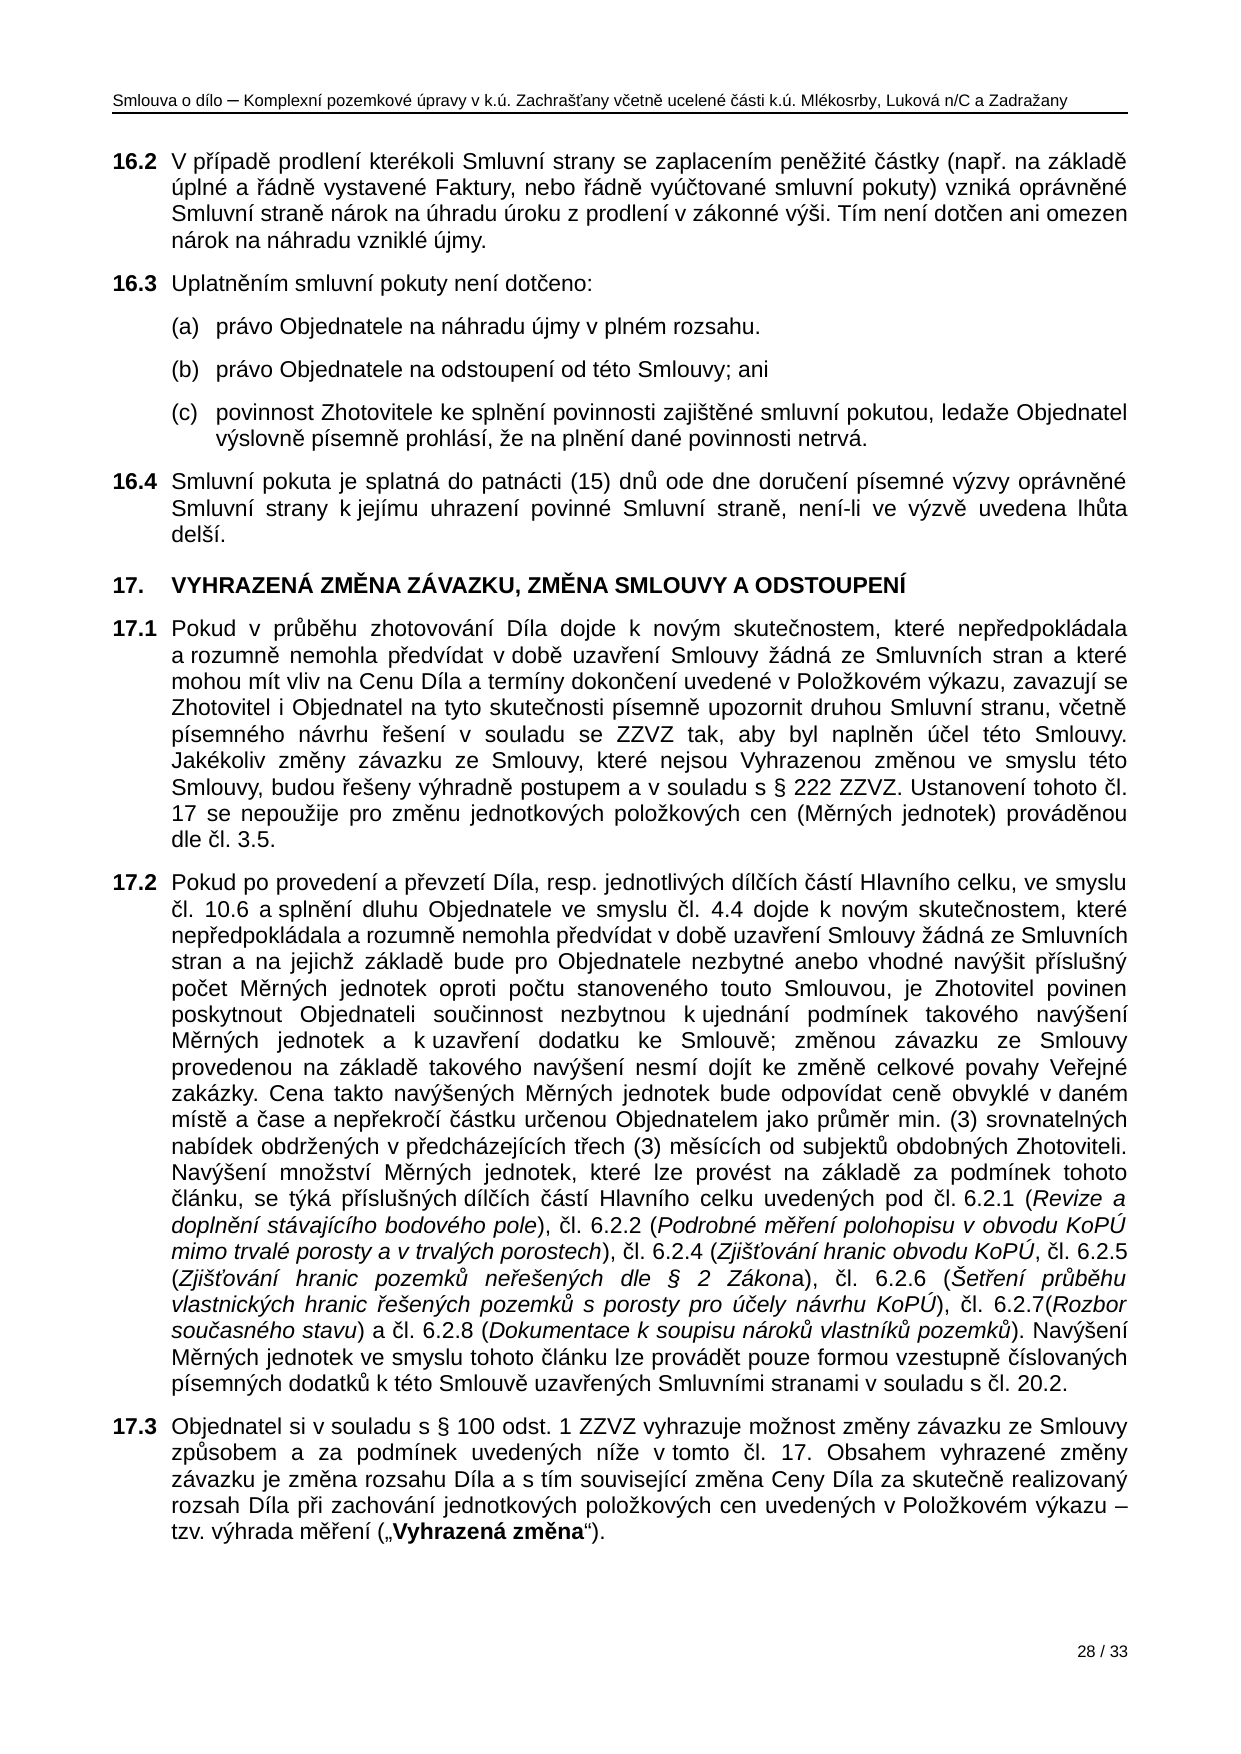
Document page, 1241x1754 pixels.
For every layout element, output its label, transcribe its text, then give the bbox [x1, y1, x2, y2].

text Smluvní pokuta je splatná do patnácti (15) dnů ode dne doručení písemné výzvy oprávněné Smluvní strany k jejímu uhrazení povinné Smluvní straně, není-li ve výzvě uvedena lhůta delší. [112, 468, 1128, 547]
text V případě prodlení kterékoli Smluvní strany se zaplacením peněžité částky (např. na základě úplné a řádně vystavené Faktury, nebo řádně vyúčtované smluvní pokuty) vzniká oprávněné Smluvní straně nárok na úhradu úroku z prodlení v zákonné výši. Tím není dotčen ani omezen nárok na náhradu vzniklé újmy. [112, 148, 1128, 253]
text Uplatněním smluvní pokuty není dotčeno: [112, 270, 1128, 296]
list povinnost Zhotovitele ke splnění povinnosti zajištěné smluvní pokutou, ledaže Objednatel výslovně písemně prohlásí, že na plnění dané povinnosti netrvá. [171, 399, 1128, 452]
text Pokud po provedení a převzetí Díla, resp. jednotlivých dílčích částí Hlavního celku, ve smyslu čl. 10.6 a splnění dluhu Objednatele ve smyslu čl. 4.4 dojde k novým skutečnostem, které nepředpokládala a rozumně nemohla předvídat v době uzavření Smlouvy žádná ze Smluvních stran a na jejichž základě bude pro Objednatele nezbytné anebo vhodné navýšit příslušný počet Měrných jednotek oproti počtu stanoveného touto Smlouvou, je Zhotovitel povinen poskytnout Objednateli součinnost nezbytnou k ujednání podmínek takového navýšení Měrných jednotek a k uzavření dodatku ke Smlouvě; změnou závazku ze Smlouvy provedenou na základě takového navýšení nesmí dojít ke změně celkové povahy Veřejné zakázky. Cena takto navýšených Měrných jednotek bude odpovídat ceně obvyklé v daném místě a čase a nepřekročí částku určenou Objednatelem jako průměr min. (3) srovnatelných nabídek obdržených v předcházejících třech (3) měsících od subjektů obdobných Zhotoviteli. Navýšení množství Měrných jednotek, které lze provést na základě za podmínek tohoto článku, se týká příslušných dílčích částí Hlavního celku uvedených pod čl. 6.2.1 (Revize a doplnění stávajícího bodového pole), čl. 6.2.2 (Podrobné měření polohopisu v obvodu KoPÚ mimo trvalé porosty a v trvalých porostech), čl. 6.2.4 (Zjišťování hranic obvodu KoPÚ, čl. 6.2.5 (Zjišťování hranic pozemků neřešených dle § 2 Zákona), čl. 6.2.6 (Šetření průběhu vlastnických hranic řešených pozemků s porosty pro účely návrhu KoPÚ), čl. 6.2.7(Rozbor současného stavu) a čl. 6.2.8 (Dokumentace k soupisu nároků vlastníků pozemků). Navýšení Měrných jednotek ve smyslu tohoto článku lze provádět pouze formou vzestupně číslovaných písemných dodatků k této Smlouvě uzavřených Smluvními stranami v souladu s čl. 20.2. [112, 869, 1128, 1396]
text Objednatel si v souladu s § 100 odst. 1 ZZVZ vyhrazuje možnost změny závazku ze Smlouvy způsobem a za podmínek uvedených níže v tomto čl. 17. Obsahem vyhrazené změny závazku je změna rozsahu Díla a s tím související změna Ceny Díla za skutečně realizovaný rozsah Díla při zachování jednotkových položkových cen uvedených v Položkovém výkazu – tzv. výhrada měření („Vyhrazená změna“). [112, 1413, 1128, 1545]
text Vyhrazená změna závazku, změna smlouvy a odstoupení [112, 572, 1128, 599]
list právo Objednatele na odstoupení od této Smlouvy; ani [171, 356, 1128, 382]
list právo Objednatele na náhradu újmy v plném rozsahu. [171, 313, 1128, 339]
text Pokud v průběhu zhotovování Díla dojde k novým skutečnostem, které nepředpokládala a rozumně nemohla předvídat v době uzavření Smlouvy žádná ze Smluvních stran a které mohou mít vliv na Cenu Díla a termíny dokončení uvedené v Položkovém výkazu, zavazují se Zhotovitel i Objednatel na tyto skutečnosti písemně upozornit druhou Smluvní stranu, včetně písemného návrhu řešení v souladu se ZZVZ tak, aby byl naplněn účel této Smlouvy. Jakékoliv změny závazku ze Smlouvy, které nejsou Vyhrazenou změnou ve smyslu této Smlouvy, budou řešeny výhradně postupem a v souladu s § 222 ZZVZ. Ustanovení tohoto čl. 17 se nepoužije pro změnu jednotkových položkových cen (Měrných jednotek) prováděnou dle čl. 3.5. [112, 615, 1128, 852]
